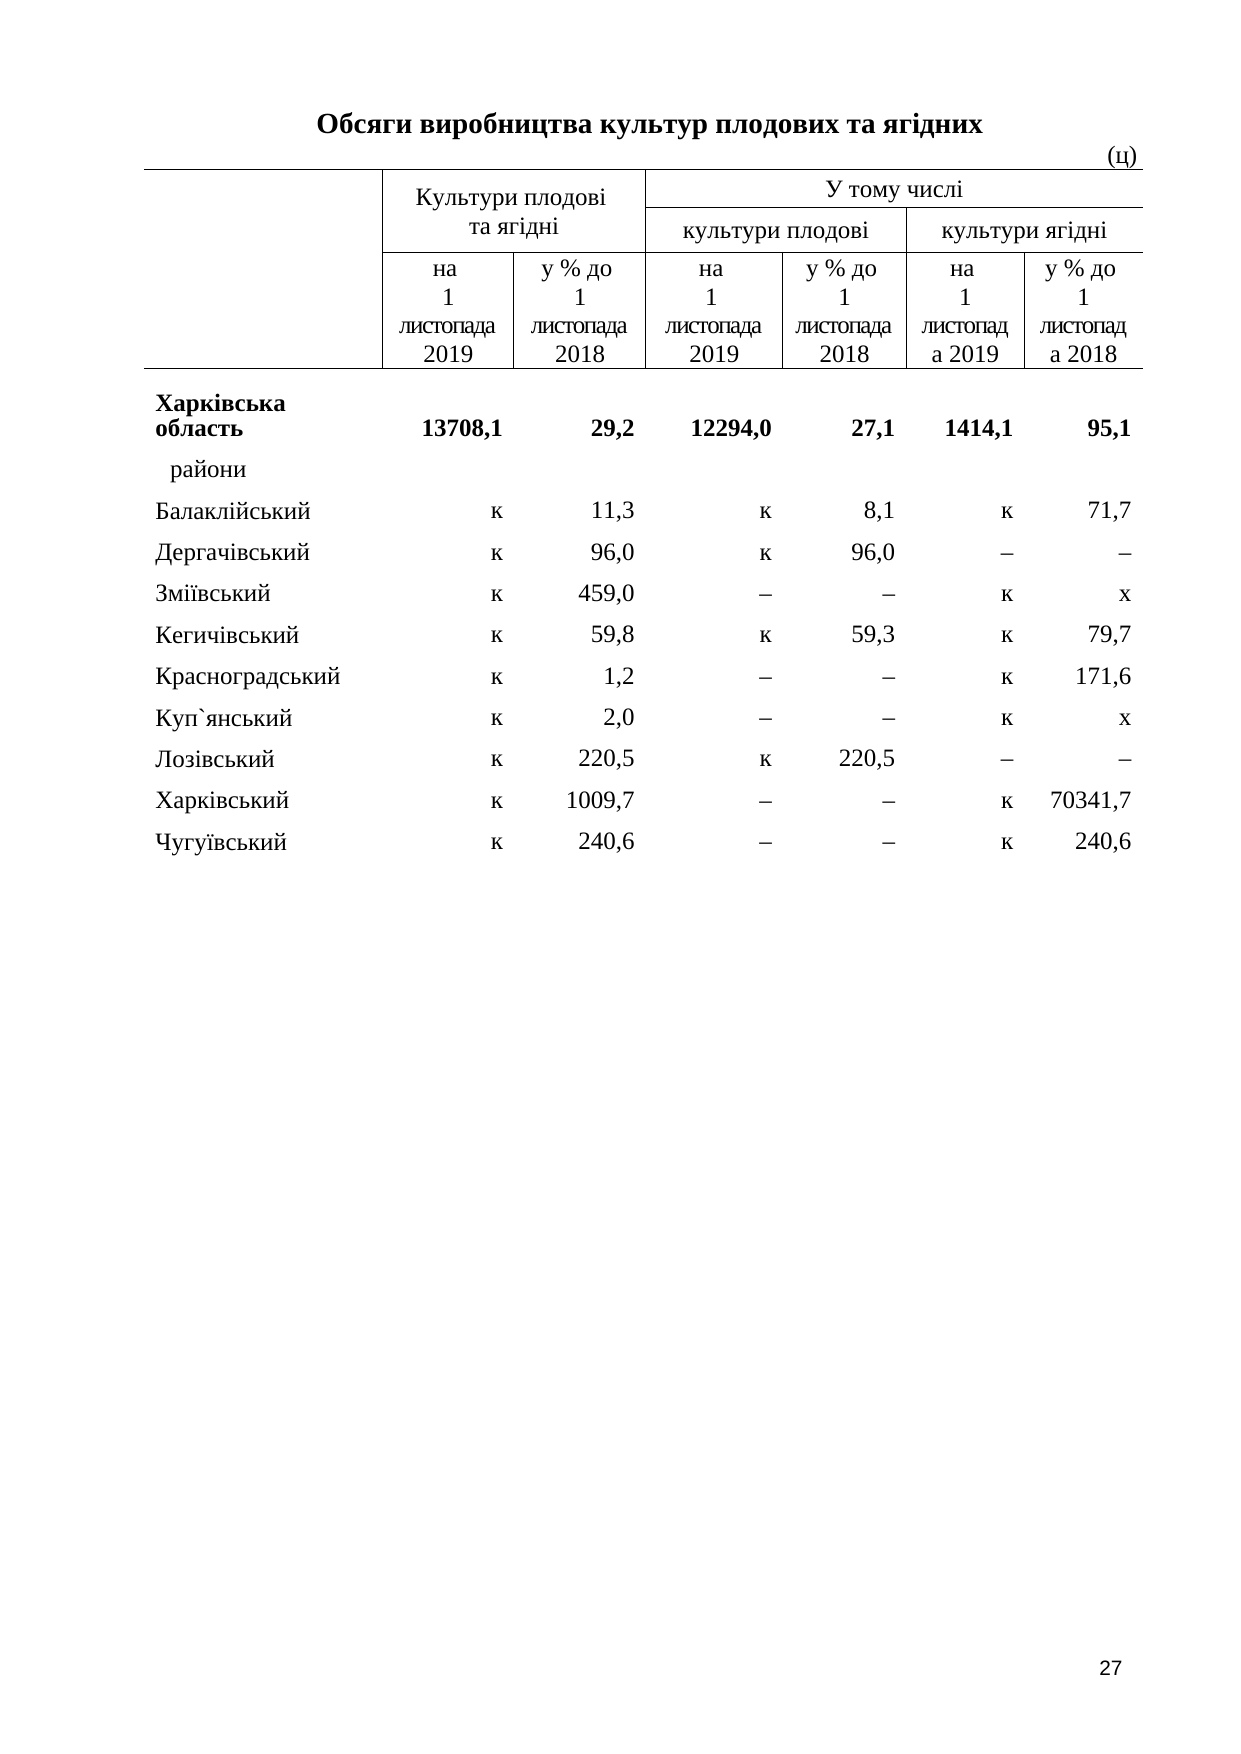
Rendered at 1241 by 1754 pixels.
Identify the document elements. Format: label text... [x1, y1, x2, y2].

text Обсяги виробництва культур плодових та ягідних [148, 106, 1152, 140]
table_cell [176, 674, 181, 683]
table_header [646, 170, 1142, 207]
text (ц) [148, 140, 1137, 169]
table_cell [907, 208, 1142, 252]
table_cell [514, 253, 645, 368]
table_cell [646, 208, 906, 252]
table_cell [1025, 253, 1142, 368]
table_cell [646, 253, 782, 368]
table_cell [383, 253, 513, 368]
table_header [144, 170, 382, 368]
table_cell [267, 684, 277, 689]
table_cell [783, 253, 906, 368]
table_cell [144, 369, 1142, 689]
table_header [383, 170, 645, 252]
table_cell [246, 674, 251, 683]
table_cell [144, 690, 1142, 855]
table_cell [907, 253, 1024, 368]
